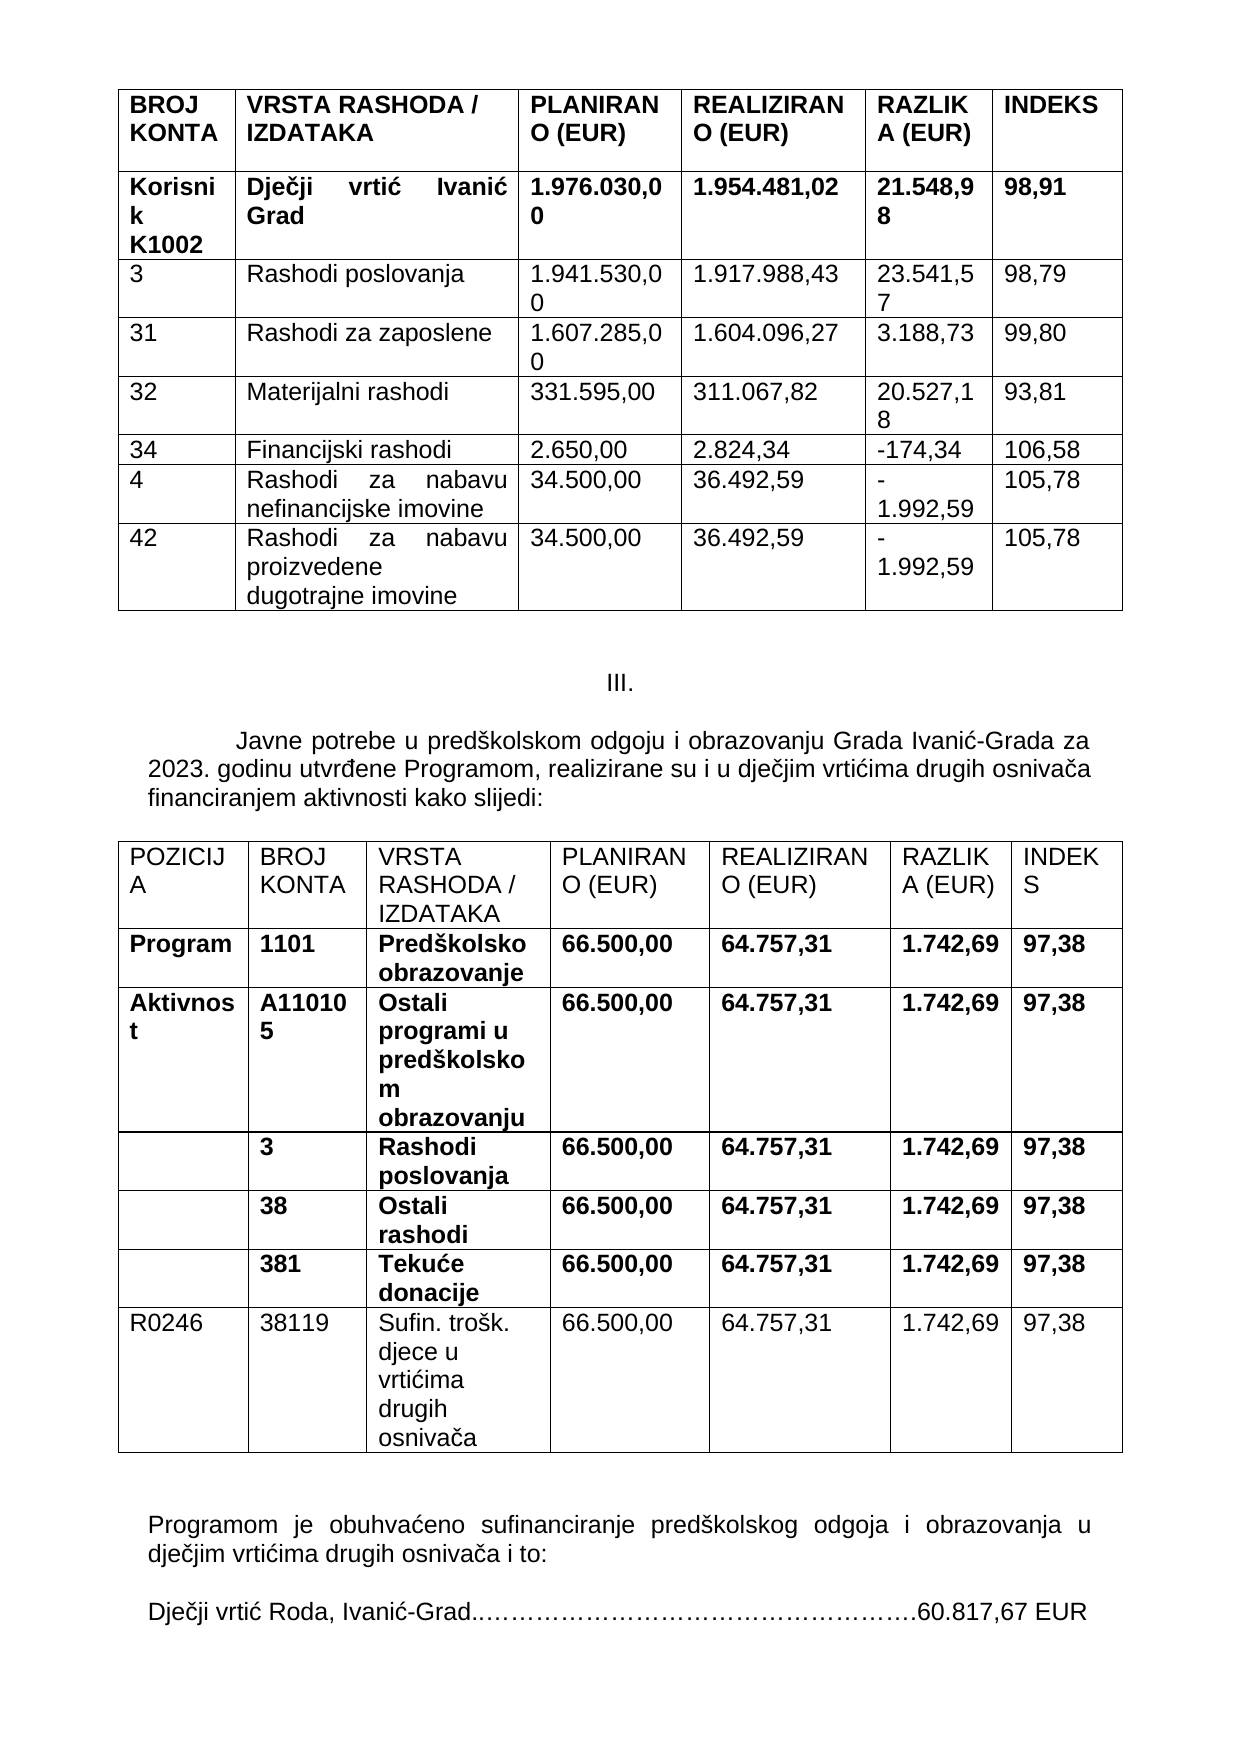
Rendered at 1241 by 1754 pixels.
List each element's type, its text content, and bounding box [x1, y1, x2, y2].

table_cell 105,78 [993, 524, 1122, 610]
table_cell 4 [119, 465, 235, 522]
table_cell 99,80 [993, 318, 1122, 376]
table_cell 34.500,00 [519, 524, 681, 610]
table_cell Dječji vrtić Ivanić Grad [236, 172, 518, 258]
table_cell Ostali rashodi [367, 1191, 550, 1248]
table_cell 1.607.285,00 [519, 318, 681, 376]
table_cell Predškolsko obrazovanje [367, 929, 550, 987]
table_header REALIZIRANO (EUR) [710, 842, 890, 928]
table_cell 311.067,82 [682, 377, 865, 434]
table_cell Aktivnost [119, 988, 248, 1131]
table_cell 34 [119, 435, 235, 464]
table_cell 1.742,69 [891, 1133, 1011, 1190]
table_cell 31 [119, 318, 235, 376]
table_cell -1.992,59 [866, 524, 992, 610]
table_cell 1.742,69 [891, 988, 1011, 1131]
table_cell 20.527,18 [866, 377, 992, 434]
table_cell 64.757,31 [710, 1133, 890, 1190]
table_cell Rashodi za nabavu nefinancijske imovine [236, 465, 518, 522]
text Javne potrebe u predškolskom odgoju i obrazovanju Grada Ivanić-Grada za 2023. godinu utvrđene Programom, realizirane su i u dječjim vrtićima drugih osnivača financiranjem aktivnosti kako slijedi: [148, 726, 1093, 812]
table_cell Rashodi poslovanja [236, 260, 518, 317]
table_cell 97,38 [1012, 988, 1122, 1131]
table_cell -174,34 [866, 435, 992, 464]
table_cell 98,79 [993, 260, 1122, 317]
table_cell 1.604.096,27 [682, 318, 865, 376]
table_cell 1.917.988,43 [682, 260, 865, 317]
table_cell 3 [119, 260, 235, 317]
table_cell 36.492,59 [682, 465, 865, 522]
table_cell 93,81 [993, 377, 1122, 434]
table_header INDEKS [993, 90, 1122, 171]
table_cell 23.541,57 [866, 260, 992, 317]
table_cell 1.954.481,02 [682, 172, 865, 258]
table_cell A110105 [249, 988, 366, 1131]
table_cell 1.742,69 [891, 1250, 1011, 1307]
table_cell 36.492,59 [682, 524, 865, 610]
table_cell 2.824,34 [682, 435, 865, 464]
table_cell Rashodi poslovanja [367, 1133, 550, 1190]
table_header VRSTA RASHODA / IZDATAKA [367, 842, 550, 928]
table_cell 42 [119, 524, 235, 610]
table_cell 66.500,00 [551, 929, 709, 987]
table_header RAZLIKA (EUR) [891, 842, 1011, 928]
table_header VRSTA RASHODA / IZDATAKA [236, 90, 518, 171]
table_cell 331.595,00 [519, 377, 681, 434]
table_cell 1.976.030,00 [519, 172, 681, 258]
table_cell 32 [119, 377, 235, 434]
table_cell 1.742,69 [891, 1191, 1011, 1248]
table_cell Tekuće donacije [367, 1250, 550, 1307]
table_header RAZLIKA (EUR) [866, 90, 992, 171]
table_cell Korisnik K1002 [119, 172, 235, 258]
table_cell 1.742,69 [891, 929, 1011, 987]
table_cell Program [119, 929, 248, 987]
table_cell 66.500,00 [551, 1133, 709, 1190]
table_header INDEKS [1012, 842, 1122, 928]
table_cell 1101 [249, 929, 366, 987]
table_header REALIZIRANO (EUR) [682, 90, 865, 171]
table_cell 66.500,00 [551, 1191, 709, 1248]
text Programom je obuhvaćeno sufinanciranje predškolskog odgoja i obrazovanja u dječjim vrtićima drugih osnivača i to: [148, 1510, 1093, 1568]
table_cell 105,78 [993, 465, 1122, 522]
table_cell [119, 1191, 248, 1248]
table_cell 64.757,31 [710, 1191, 890, 1248]
table_cell 1.742,69 [891, 1308, 1011, 1452]
table_cell 66.500,00 [551, 988, 709, 1131]
table_cell 38 [249, 1191, 366, 1248]
table_cell 3 [249, 1133, 366, 1190]
table_cell 97,38 [1012, 1250, 1122, 1307]
table_cell 38119 [249, 1308, 366, 1452]
table_cell [119, 1133, 248, 1190]
table_cell 34.500,00 [519, 465, 681, 522]
table_cell 97,38 [1012, 929, 1122, 987]
table_header PLANIRANO (EUR) [519, 90, 681, 171]
table_cell 2.650,00 [519, 435, 681, 464]
table_cell 64.757,31 [710, 1308, 890, 1452]
table_cell 97,38 [1012, 1191, 1122, 1248]
table_header BROJ KONTA [249, 842, 366, 928]
table_cell Ostali programi u predškolskom obrazovanju [367, 988, 550, 1131]
table_cell 64.757,31 [710, 1250, 890, 1307]
table_header BROJ KONTA [119, 90, 235, 171]
table_cell 21.548,98 [866, 172, 992, 258]
table_cell Materijalni rashodi [236, 377, 518, 434]
table_cell Rashodi za nabavu proizvedene dugotrajne imovine [236, 524, 518, 610]
table_cell 66.500,00 [551, 1250, 709, 1307]
table_cell 98,91 [993, 172, 1122, 258]
table_cell Sufin. trošk. djece u vrtićima drugih osnivača [367, 1308, 550, 1452]
table_cell 97,38 [1012, 1133, 1122, 1190]
table_cell R0246 [119, 1308, 248, 1452]
table_cell [119, 1250, 248, 1307]
table_cell Financijski rashodi [236, 435, 518, 464]
table_cell 1.941.530,00 [519, 260, 681, 317]
table_header POZICIJA [119, 842, 248, 928]
table_cell -1.992,59 [866, 465, 992, 522]
table_cell 3.188,73 [866, 318, 992, 376]
text III. [148, 668, 1093, 697]
text Dječji vrtić Roda, Ivanić-Grad..…………………………………………….60.817,67 EUR [148, 1597, 1093, 1625]
table_cell 381 [249, 1250, 366, 1307]
table_cell Rashodi za zaposlene [236, 318, 518, 376]
table_cell 64.757,31 [710, 988, 890, 1131]
table_cell 66.500,00 [551, 1308, 709, 1452]
table_header PLANIRANO (EUR) [551, 842, 709, 928]
table_cell 64.757,31 [710, 929, 890, 987]
table_cell 97,38 [1012, 1308, 1122, 1452]
table_cell 106,58 [993, 435, 1122, 464]
